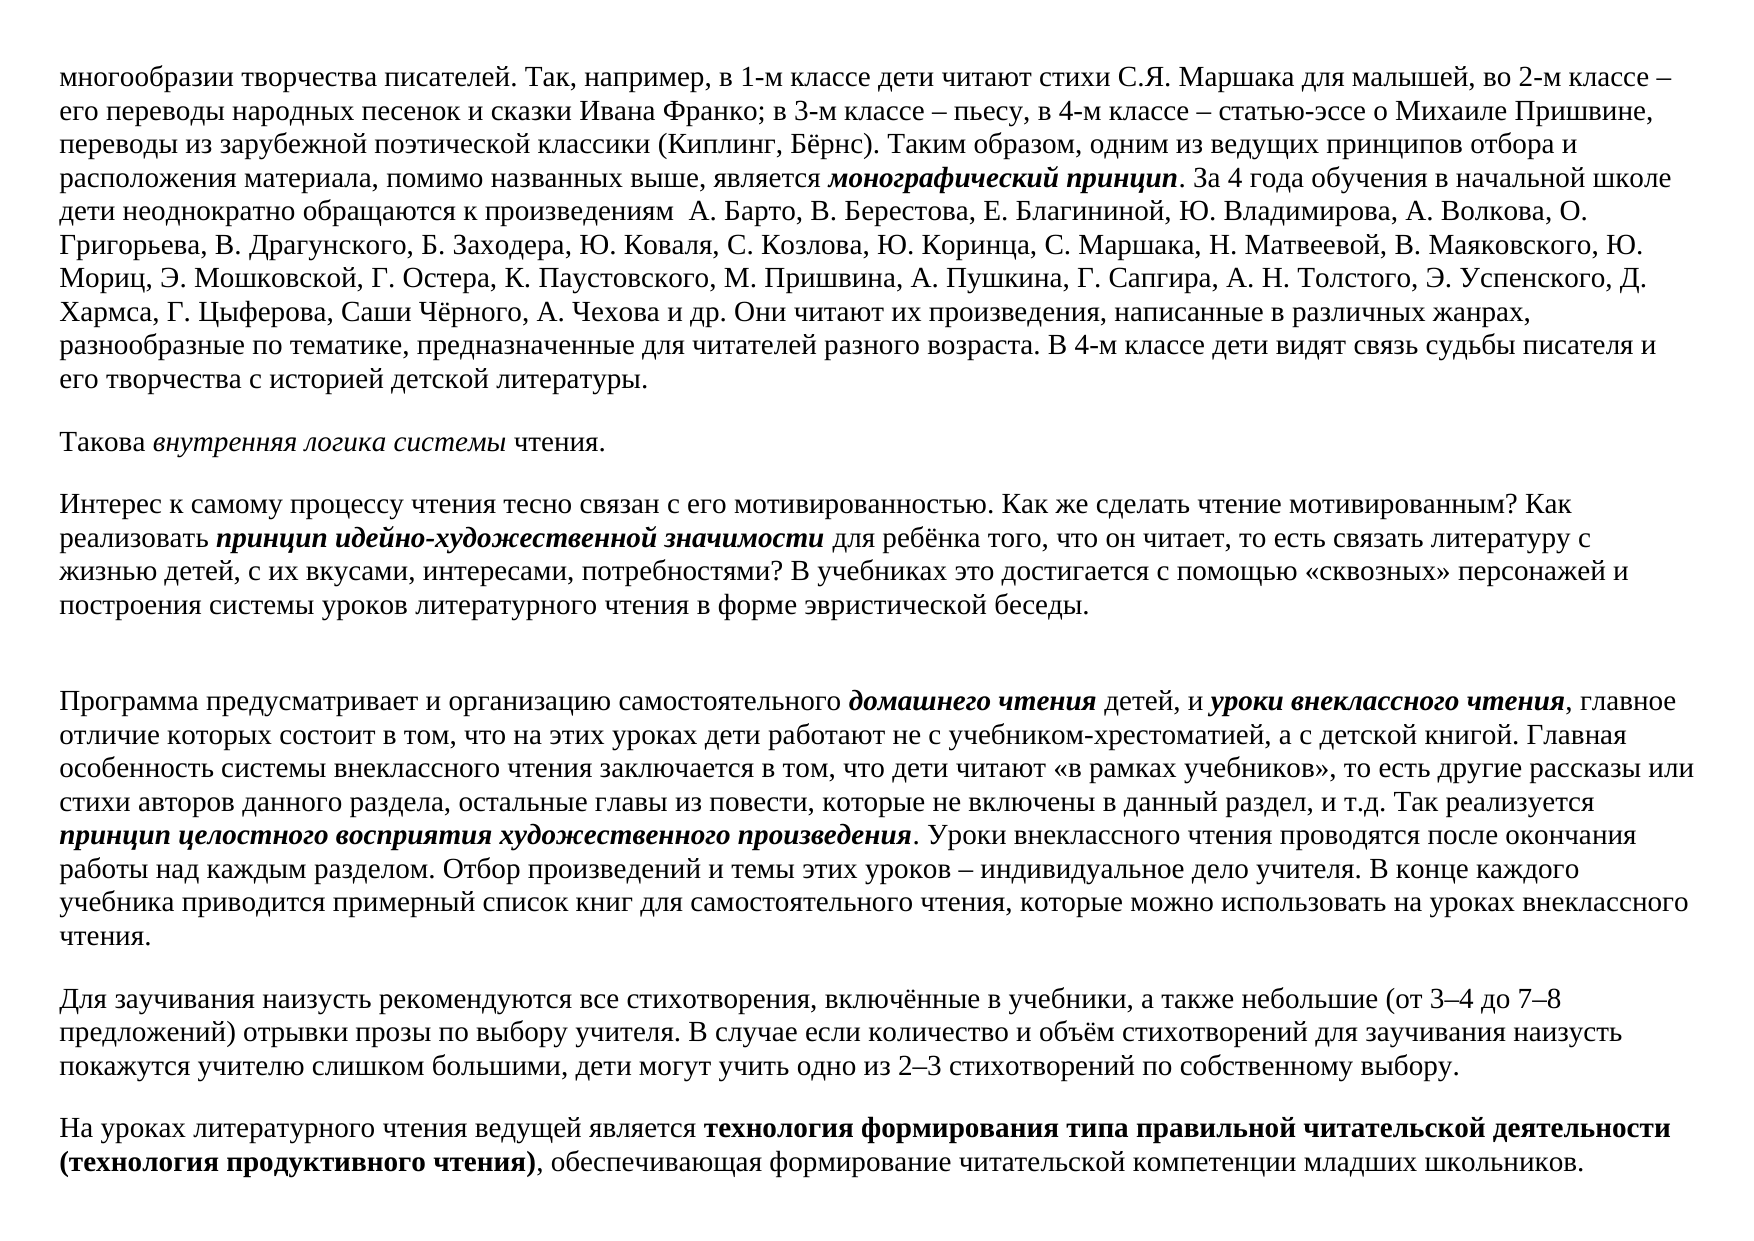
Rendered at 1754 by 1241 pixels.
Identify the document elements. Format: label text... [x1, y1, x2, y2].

text Для заучивания наизусть рекомендуются все стихотворения, включённые в учебники, а также небольшие (от 3–4 до 7–8 предложений) отрывки прозы по выбору учителя. В случае если количество и объём стихотворений для заучивания наизусть покажутся учителю слишком большими, дети могут учить одно из 2–3 стихотворений по собственному выбору. [59, 981, 1695, 1081]
text Интерес к самому процессу чтения тесно связан с его мотивированностью. Как же сделать чтение мотивированным? Как реализовать принцип идейно-художественной значимости для ребёнка того, что он читает, то есть связать литературу с жизнью детей, с их вкусами, интересами, потребностями? В учебниках это достигается с помощью «сквозных» персонажей и построения системы уроков литературного чтения в форме эвристической беседы. [59, 486, 1695, 621]
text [59, 59, 1695, 394]
text На уроках литературного чтения ведущей является технология формирования типа правильной читательской деятельности (технология продуктивного чтения), обеспечивающая формирование читательской компетенции младших школьников. [59, 1111, 1695, 1178]
text Программа предусматривает и организацию самостоятельного домашнего чтения детей, и уроки внеклассного чтения, главное отличие которых состоит в том, что на этих уроках дети работают не с учебником-хрестоматией, а с детской книгой. Главная особенность системы внеклассного чтения заключается в том, что дети читают «в рамках учебников», то есть другие рассказы или стихи авторов данного раздела, остальные главы из повести, которые не включены в данный раздел, и т.д. Так реализуется принцип целостного восприятия художественного произведения. Уроки внеклассного чтения проводятся после окончания работы над каждым разделом. Отбор произведений и темы этих уроков – индивидуальное дело учителя. В конце каждого учебника приводится примерный список книг для самостоятельного чтения, которые можно использовать на уроках внеклассного чтения. [59, 683, 1695, 952]
text Такова внутренняя логика системы чтения. [59, 424, 1695, 457]
